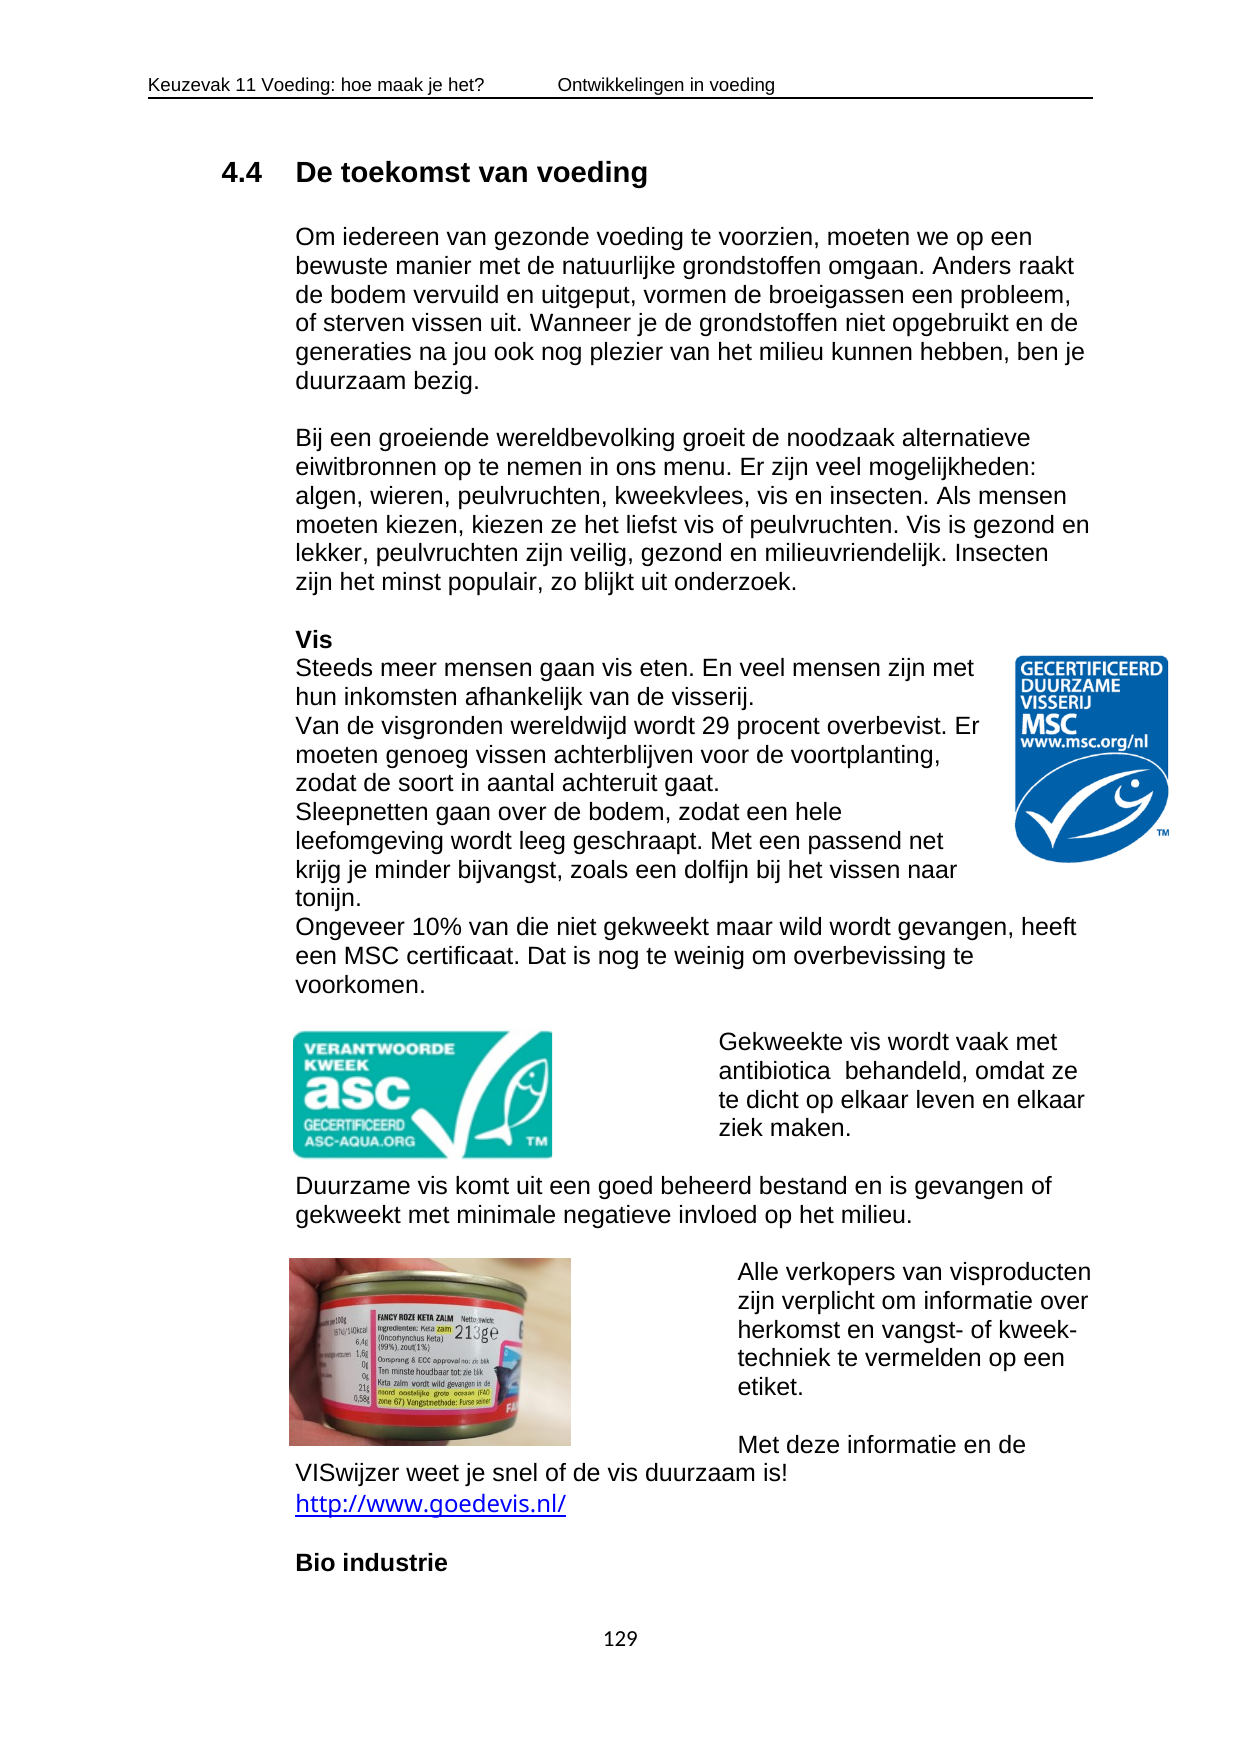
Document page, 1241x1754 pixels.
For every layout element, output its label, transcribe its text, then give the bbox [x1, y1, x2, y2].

text Steeds meer mensen gaan vis eten. En veel mensen zijn met hun inkomsten afhankelijk van de visserij. [295, 653, 1093, 711]
text Duurzame vis komt uit een goed beheerd bestand en is gevangen of gekweekt met minimale negatieve invloed op het milieu. [295, 1171, 1093, 1228]
text Alle verkopers van visproducten zijn verplicht om informatie over herkomst en vangst- of kweek- techniek te vermelden op een etiket. [295, 1257, 1093, 1401]
text Sleepnetten gaan over de bodem, zodat een hele leefomgeving wordt leeg geschraapt. Met een passend net krijg je minder bijvangst, zoals een dolfijn bij het vissen naar tonijn. [295, 797, 1093, 912]
text Ongeveer 10% van die niet gekweekt maar wild wordt gevangen, heeft een MSC certificaat. Dat is nog te weinig om overbevissing te voorkomen. [295, 912, 1093, 998]
text Om iedereen van gezonde voeding te voorzien, moeten we op een bewuste manier met de natuurlijke grondstoffen omgaan. Anders raakt de bodem vervuild en uitgeput, vormen de broeigassen een probleem, of sterven vissen uit. Wanneer je de grondstoffen niet opgebruikt en de generaties na jou ook nog plezier van het milieu kunnen hebben, ben je duurzaam bezig. [295, 222, 1093, 394]
text Vis [295, 624, 1093, 653]
text http://www.goedevis.nl/ [295, 1487, 1093, 1520]
text Bij een groeiende wereldbevolking groeit de noodzaak alternatieve eiwitbronnen op te nemen in ons menu. Er zijn veel mogelijkheden: algen, wieren, peulvruchten, kweekvlees, vis en insecten. Als mensen moeten kiezen, kiezen ze het liefst vis of peulvruchten. Vis is gezond en lekker, peulvruchten zijn veilig, gezond en milieuvriendelijk. Insecten zijn het minst populair, zo blijkt uit onderzoek. [295, 423, 1093, 596]
text 4.4 De toekomst van voeding [221, 155, 1093, 188]
text Van de visgronden wereldwijd wordt 29 procent overbevist. Er moeten genoeg vissen achterblijven voor de voortplanting, zodat de soort in aantal achteruit gaat. [295, 711, 1013, 797]
picture [289, 1258, 571, 1446]
text Gekweekte vis wordt vaak met antibiotica behandeld, omdat ze te dicht op elkaar leven en elkaar ziek maken. [553, 1027, 1093, 1142]
text Bio industrie [295, 1548, 1093, 1577]
picture [293, 1027, 553, 1170]
text Met deze informatie en de VISwijzer weet je snel of de vis duurzaam is! [295, 1429, 1093, 1487]
picture [1013, 654, 1170, 864]
